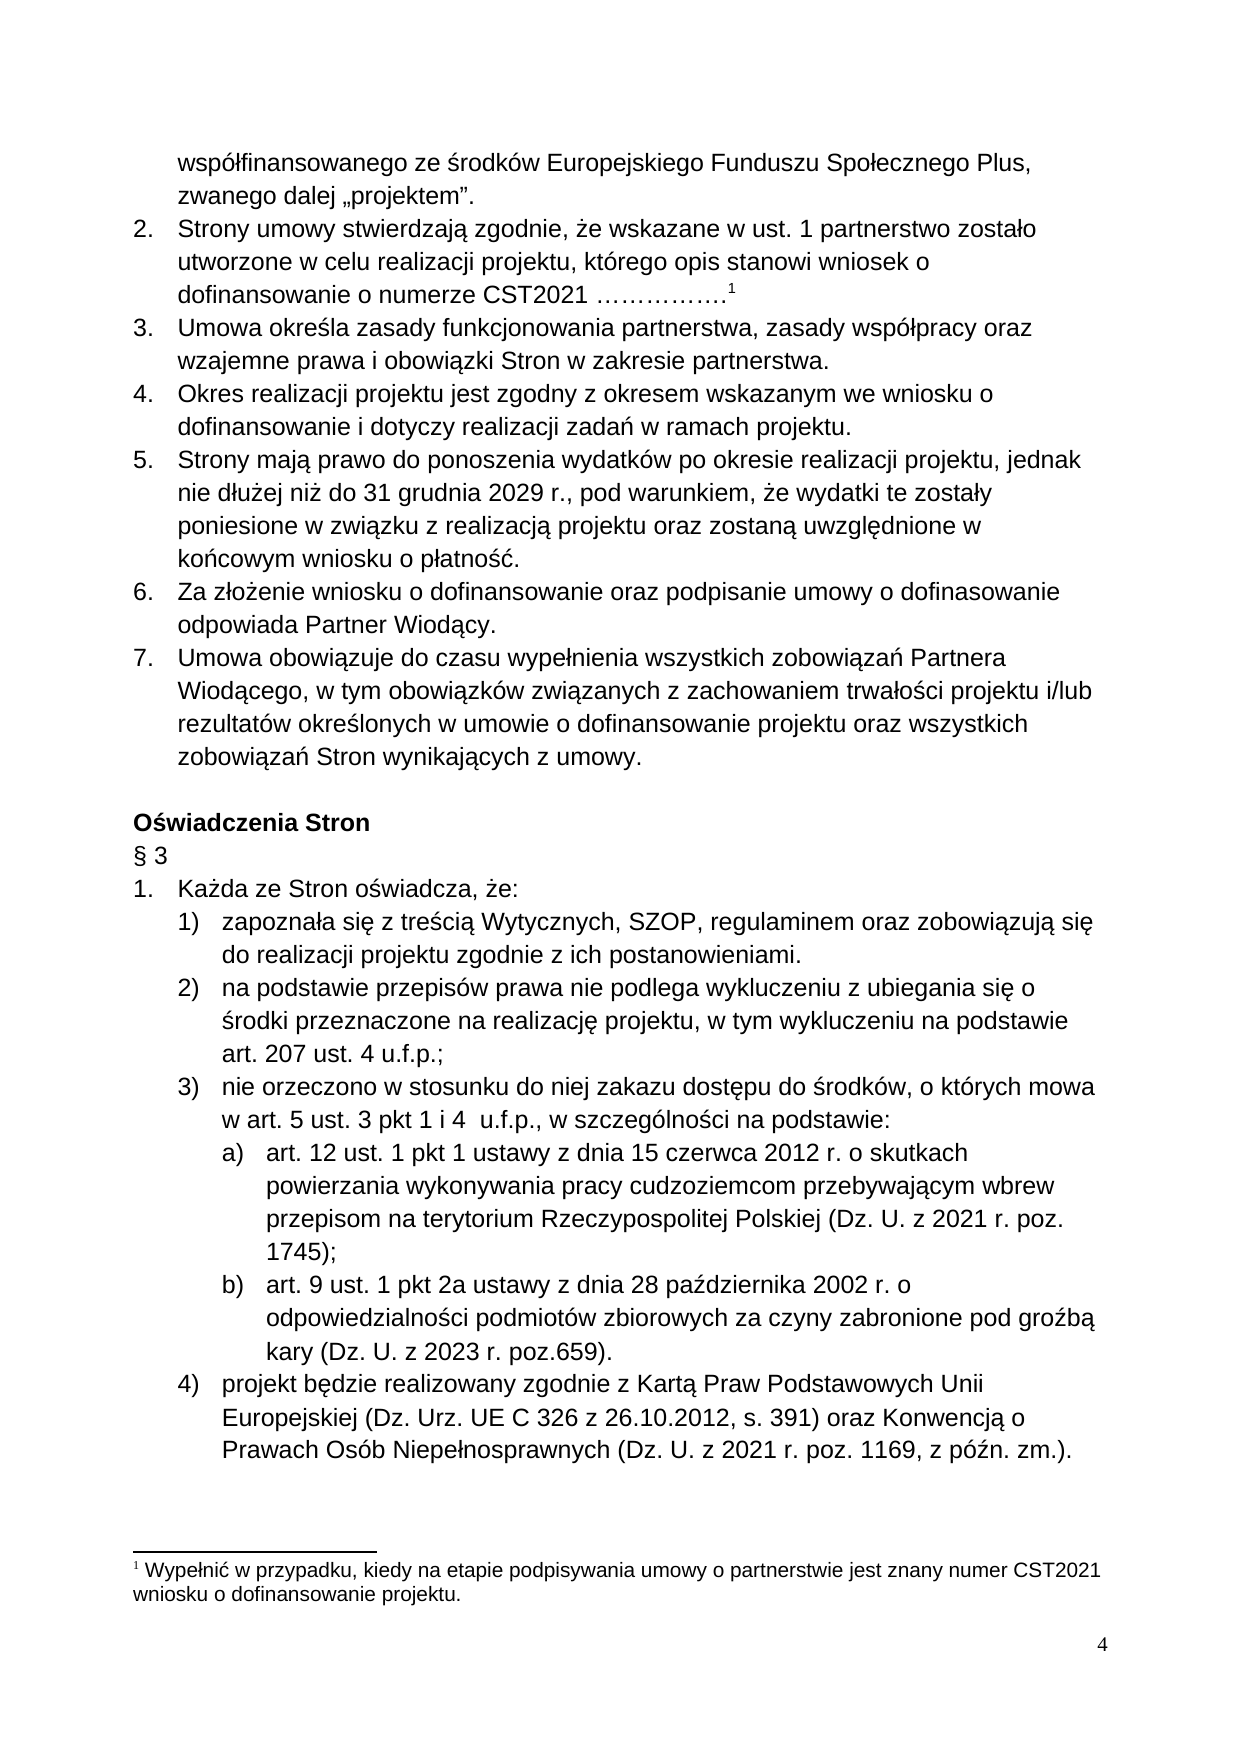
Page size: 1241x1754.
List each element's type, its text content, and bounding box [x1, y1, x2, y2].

list Za złożenie wniosku o dofinansowanie oraz podpisanie umowy o dofinasowanie odpowiada Partner Wiodący. [133, 577, 1098, 639]
text Oświadczenia Stron [133, 808, 1107, 837]
list nie orzeczono w stosunku do niej zakazu dostępu do środków, o których mowa w art. 5 ust. 3 pkt 1 i 4 u.f.p., w szczególności na podstawie: [177, 1072, 1106, 1134]
list Umowa określa zasady funkcjonowania partnerstwa, zasady współpracy oraz wzajemne prawa i obowiązki Stron w zakresie partnerstwa. [133, 313, 1098, 374]
list Okres realizacji projektu jest zgodny z okresem wskazanym we wniosku o dofinansowanie i dotyczy realizacji zadań w ramach projektu. [133, 379, 1098, 441]
list Każda ze Stron oświadcza, że: [133, 874, 1106, 903]
list art. 9 ust. 1 pkt 2a ustawy z dnia 28 października 2002 r. o odpowiedzialności podmiotów zbiorowych za czyny zabronione pod groźbą kary (Dz. U. z 2023 r. poz.659). [222, 1270, 1106, 1365]
list Umowa obowiązuje do czasu wypełnienia wszystkich zobowiązań Partnera Wiodącego, w tym obowiązków związanych z zachowaniem trwałości projektu i/lub rezultatów określonych w umowie o dofinansowanie projektu oraz wszystkich zobowiązań Stron wynikających z umowy. [133, 643, 1098, 771]
list Strony mają prawo do ponoszenia wydatków po okresie realizacji projektu, jednak nie dłużej niż do 31 grudnia 2029 r., pod warunkiem, że wydatki te zostały poniesione w związku z realizacją projektu oraz zostaną uwzględnione w końcowym wniosku o płatność. [133, 445, 1098, 573]
list art. 12 ust. 1 pkt 1 ustawy z dnia 15 czerwca 2012 r. o skutkach powierzania wykonywania pracy cudzoziemcom przebywającym wbrew przepisom na terytorium Rzeczypospolitej Polskiej (Dz. U. z 2021 r. poz. 1745); [222, 1138, 1106, 1266]
list projekt będzie realizowany zgodnie z Kartą Praw Podstawowych Unii Europejskiej (Dz. Urz. UE C 326 z 26.10.2012, s. 391) oraz Konwencją o Prawach Osób Niepełnosprawnych (Dz. U. z 2021 r. poz. 1169, z późn. zm.). [177, 1369, 1106, 1464]
list na podstawie przepisów prawa nie podlega wykluczeniu z ubiegania się o środki przeznaczone na realizację projektu, w tym wykluczeniu na podstawie art. 207 ust. 4 u.f.p.; [177, 973, 1106, 1068]
list zapoznała się z treścią Wytycznych, SZOP, regulaminem oraz zobowiązują się do realizacji projektu zgodnie z ich postanowieniami. [177, 907, 1106, 969]
text § 3 [133, 841, 1111, 870]
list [133, 148, 1098, 209]
list Strony umowy stwierdzają zgodnie, że wskazane w ust. 1 partnerstwo zostało utworzone w celu realizacji projektu, którego opis stanowi wniosek o dofinansowanie o numerze CST2021 ……………. [133, 214, 1098, 308]
